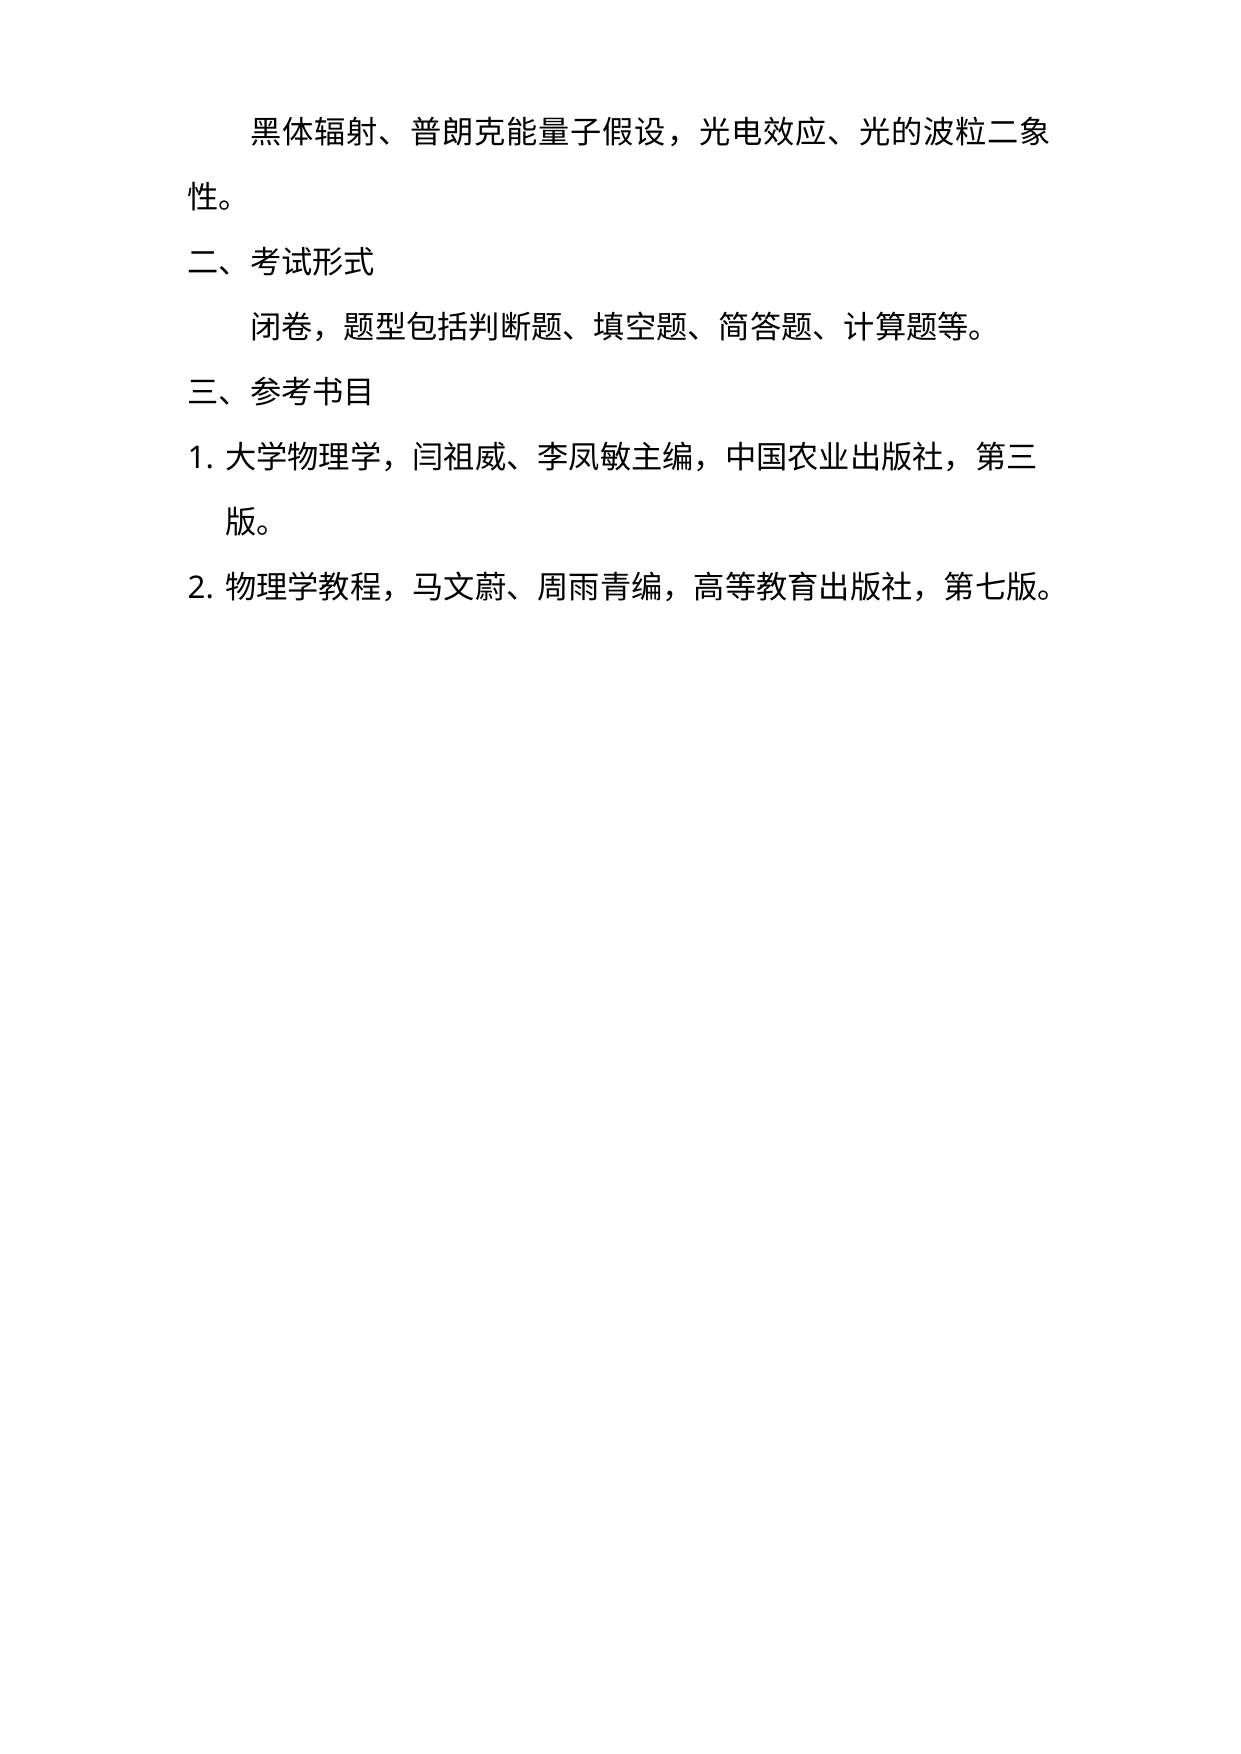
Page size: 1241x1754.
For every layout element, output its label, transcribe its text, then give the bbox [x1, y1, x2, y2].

text 闭卷，题型包括判断题、填空题、简答题、计算题等。 [187, 292, 1053, 357]
list 物理学教程，马文蔚、周雨青编，高等教育出版社，第七版。 [187, 552, 1053, 617]
list 参考书目 [187, 357, 1053, 422]
text 黑体辐射、普朗克能量子假设，光电效应、光的波粒二象性。 [187, 97, 1053, 227]
list 大学物理学，闫祖威、李凤敏主编，中国农业出版社，第三版。 [187, 422, 1053, 552]
list 考试形式 [187, 227, 1053, 292]
